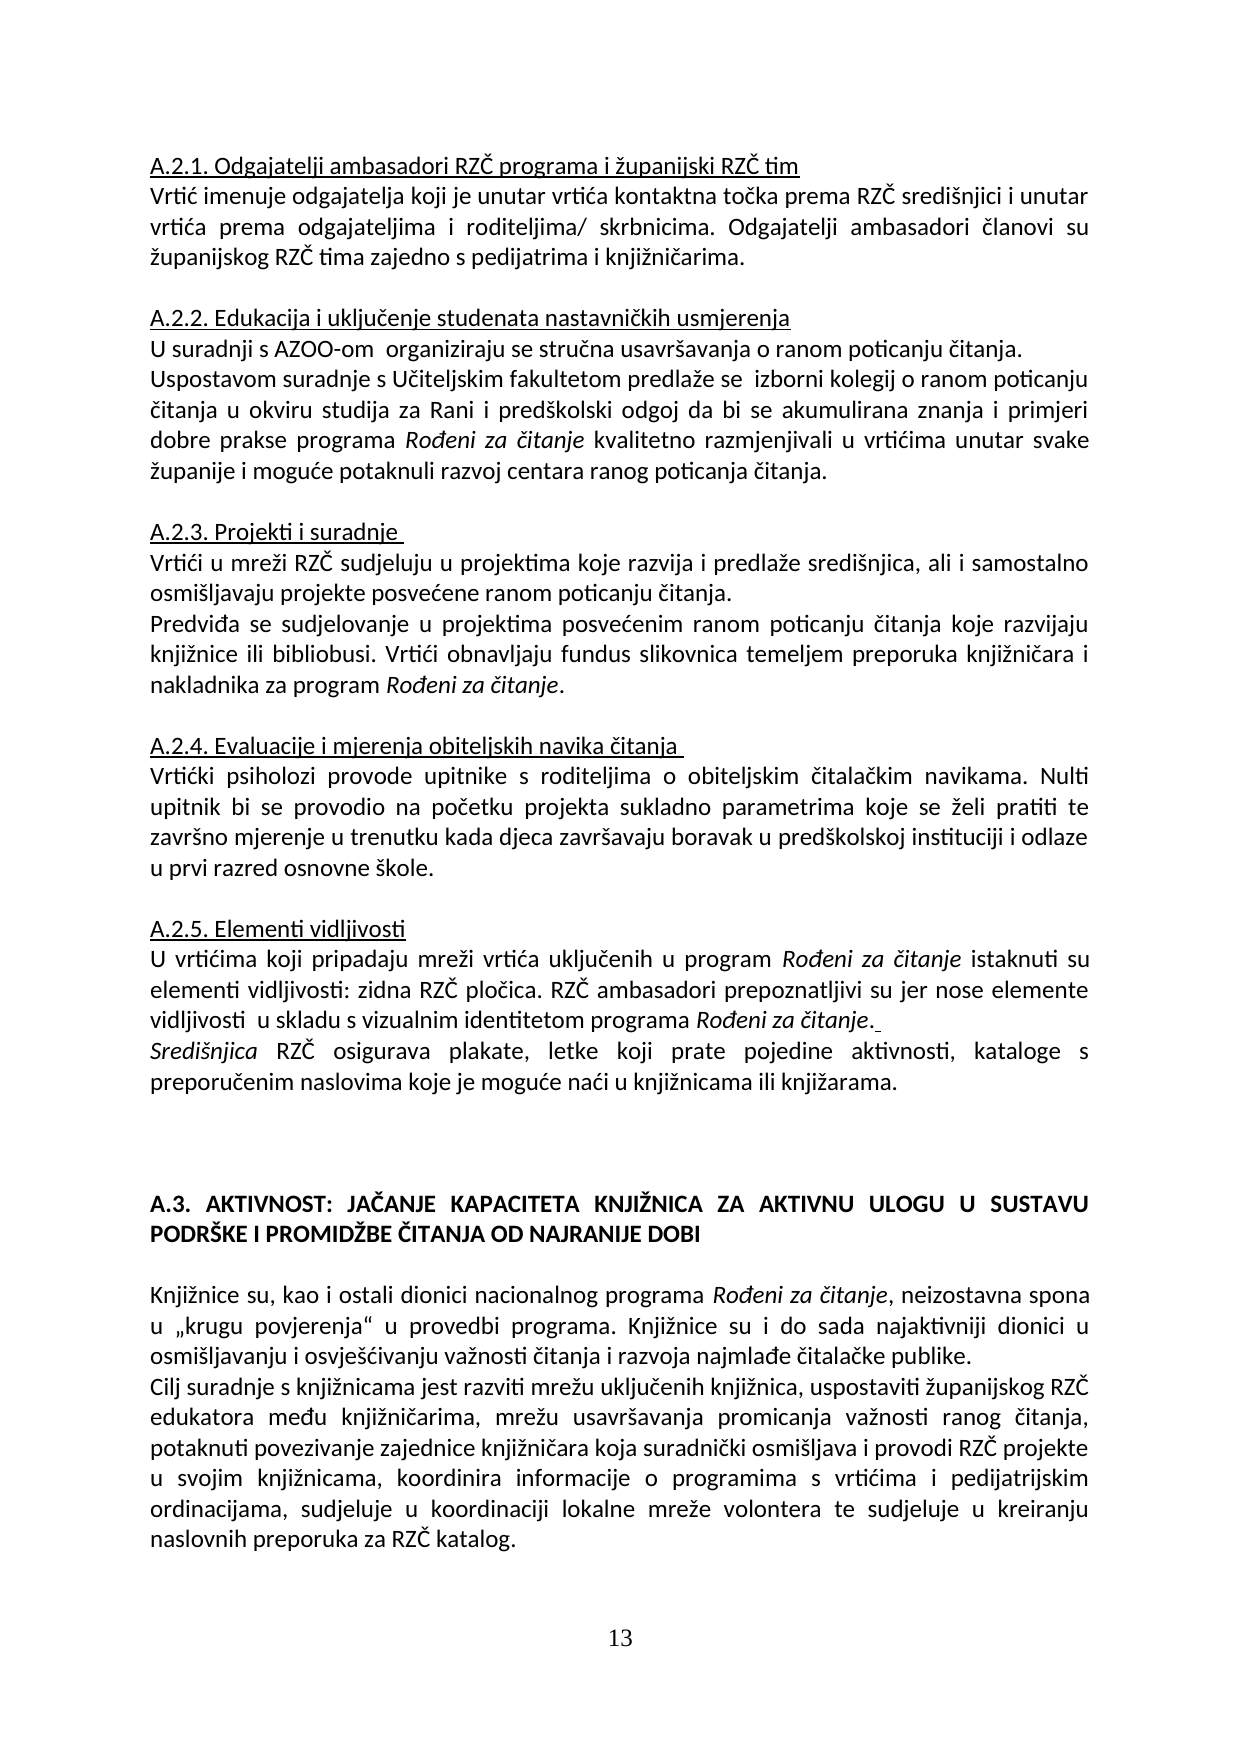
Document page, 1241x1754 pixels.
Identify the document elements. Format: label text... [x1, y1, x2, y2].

text U vrtićima koji pripadaju mreži vrtića uključenih u program Rođeni za čitanje istaknuti su elementi vidljivosti: zidna RZČ pločica. RZČ ambasadori prepoznatljivi su jer nose elemente vidljivosti u skladu s vizualnim identitetom programa Rođeni za čitanje. [150, 943, 1090, 1035]
text A.3. AKTIVNOST: JAČANJE KAPACITETA KNJIŽNICA ZA AKTIVNU ULOGU U SUSTAVU PODRŠKE I PROMIDŽBE ČITANJA OD NAJRANIJE DOBI [150, 1188, 1090, 1249]
text U suradnji s AZOO-om organiziraju se stručna usavršavanja o ranom poticanju čitanja. [150, 333, 1090, 364]
text Središnjica RZČ osigurava plakate, letke koji prate pojedine aktivnosti, kataloge s preporučenim naslovima koje je moguće naći u knjižnicama ili knjižarama. [150, 1035, 1090, 1096]
text Vrtićki psiholozi provode upitnike s roditeljima o obiteljskim čitalačkim navikama. Nulti upitnik bi se provodio na početku projekta sukladno parametrima koje se želi pratiti te završno mjerenje u trenutku kada djeca završavaju boravak u predškolskoj instituciji i odlaze u prvi razred osnovne škole. [150, 760, 1090, 882]
text A.2.5. Elementi vidljivosti [150, 913, 1090, 943]
text A.2.3. Projekti i suradnje [150, 516, 1090, 547]
text Knjižnice su, kao i ostali dionici nacionalnog programa Rođeni za čitanje, neizostavna spona u „krugu povjerenja“ u provedbi programa. Knjižnice su i do sada najaktivniji dionici u osmišljavanju i osvješćivanju važnosti čitanja i razvoja najmlađe čitalačke publike. [150, 1279, 1090, 1371]
text Uspostavom suradnje s Učiteljskim fakultetom predlaže se izborni kolegij o ranom poticanju čitanja u okviru studija za Rani i predškolski odgoj da bi se akumulirana znanja i primjeri dobre prakse programa Rođeni za čitanje kvalitetno razmjenjivali u vrtićima unutar svake županije i moguće potaknuli razvoj centara ranog poticanja čitanja. [150, 364, 1090, 486]
text A.2.1. Odgajatelji ambasadori RZČ programa i županijski RZČ tim [150, 150, 1090, 181]
text A.2.2. Edukacija i uključenje studenata nastavničkih usmjerenja [150, 303, 1090, 333]
text A.2.4. Evaluacije i mjerenja obiteljskih navika čitanja [150, 730, 1090, 760]
text Vrtić imenuje odgajatelja koji je unutar vrtića kontaktna točka prema RZČ središnjici i unutar vrtića prema odgajateljima i roditeljima/ skrbnicima. Odgajatelji ambasadori članovi su županijskog RZČ tima zajedno s pedijatrima i knjižničarima. [150, 181, 1090, 272]
text Cilj suradnje s knjižnicama jest razviti mrežu uključenih knjižnica, uspostaviti županijskog RZČ edukatora među knjižničarima, mrežu usavršavanja promicanja važnosti ranog čitanja, potaknuti povezivanje zajednice knjižničara koja suradnički osmišljava i provodi RZČ projekte u svojim knjižnicama, koordinira informacije o programima s vrtićima i pedijatrijskim ordinacijama, sudjeluje u koordinaciji lokalne mreže volontera te sudjeluje u kreiranju naslovnih preporuka za RZČ katalog. [150, 1371, 1090, 1554]
text Vrtići u mreži RZČ sudjeluju u projektima koje razvija i predlaže središnjica, ali i samostalno osmišljavaju projekte posvećene ranom poticanju čitanja. [150, 547, 1090, 608]
text Predviđa se sudjelovanje u projektima posvećenim ranom poticanju čitanja koje razvijaju knjižnice ili bibliobusi. Vrtići obnavljaju fundus slikovnica temeljem preporuka knjižničara i nakladnika za program Rođeni za čitanje. [150, 608, 1090, 699]
